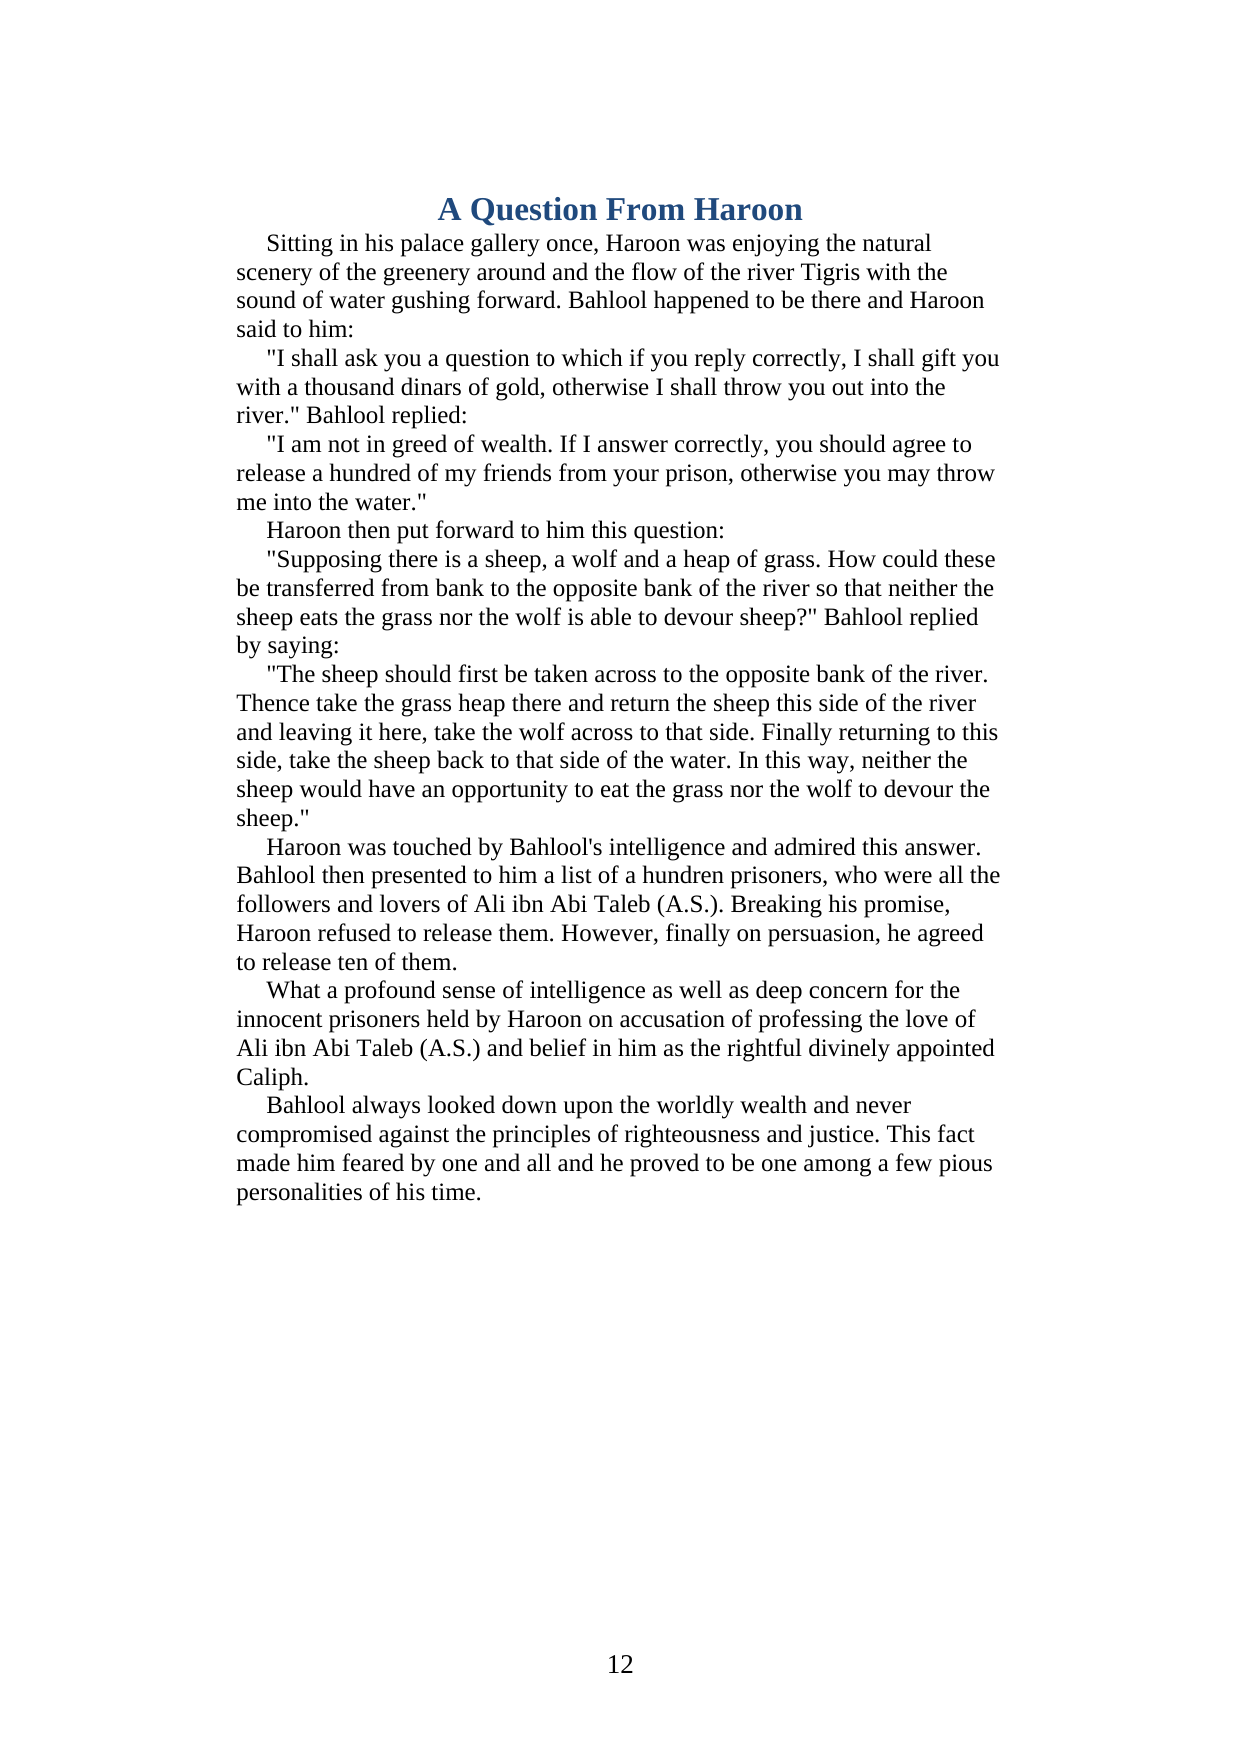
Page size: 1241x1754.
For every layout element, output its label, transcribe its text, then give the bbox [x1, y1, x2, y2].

text Bahlool always looked down upon the worldly wealth and never compromised against the principles of righteousness and justice. This fact made him feared by one and all and he proved to be one among a few pious personalities of his time. [236, 1091, 1004, 1206]
text "I am not in greed of wealth. If I answer correctly, you should agree to release a hundred of my friends from your prison, otherwise you may throw me into the water." [236, 429, 1004, 516]
text What a profound sense of intelligence as well as deep concern for the innocent prisoners held by Haroon on accusation of professing the love of Ali ibn Abi Taleb (A.S.) and belief in him as the rightful divinely appointed Caliph. [236, 976, 1004, 1091]
text "I shall ask you a question to which if you reply correctly, I shall gift you with a thousand dinars of gold, otherwise I shall throw you out into the river." Bahlool replied: [236, 343, 1004, 429]
text Haroon then put forward to him this question: [236, 516, 1004, 544]
subtitle A Question From Haroon [236, 190, 1004, 228]
text Haroon was touched by Bahlool's intelligence and admired this answer. Bahlool then presented to him a list of a hundren prisoners, who were all the followers and lovers of Ali ibn Abi Taleb (A.S.). Breaking his promise, Haroon refused to release them. However, finally on persuasion, he agreed to release ten of them. [236, 832, 1004, 976]
text "Supposing there is a sheep, a wolf and a heap of grass. How could these be transferred from bank to the opposite bank of the river so that neither the sheep eats the grass nor the wolf is able to devour sheep?" Bahlool replied by saying: [236, 544, 1004, 659]
text Sitting in his palace gallery once, Haroon was enjoying the natural scenery of the greenery around and the flow of the river Tigris with the sound of water gushing forward. Bahlool happened to be there and Haroon said to him: [236, 228, 1004, 343]
text "The sheep should first be taken across to the opposite bank of the river. Thence take the grass heap there and return the sheep this side of the river and leaving it here, take the wolf across to that side. Finally returning to this side, take the sheep back to that side of the water. In this way, neither the sheep would have an opportunity to eat the grass nor the wolf to devour the sheep." [236, 659, 1004, 832]
